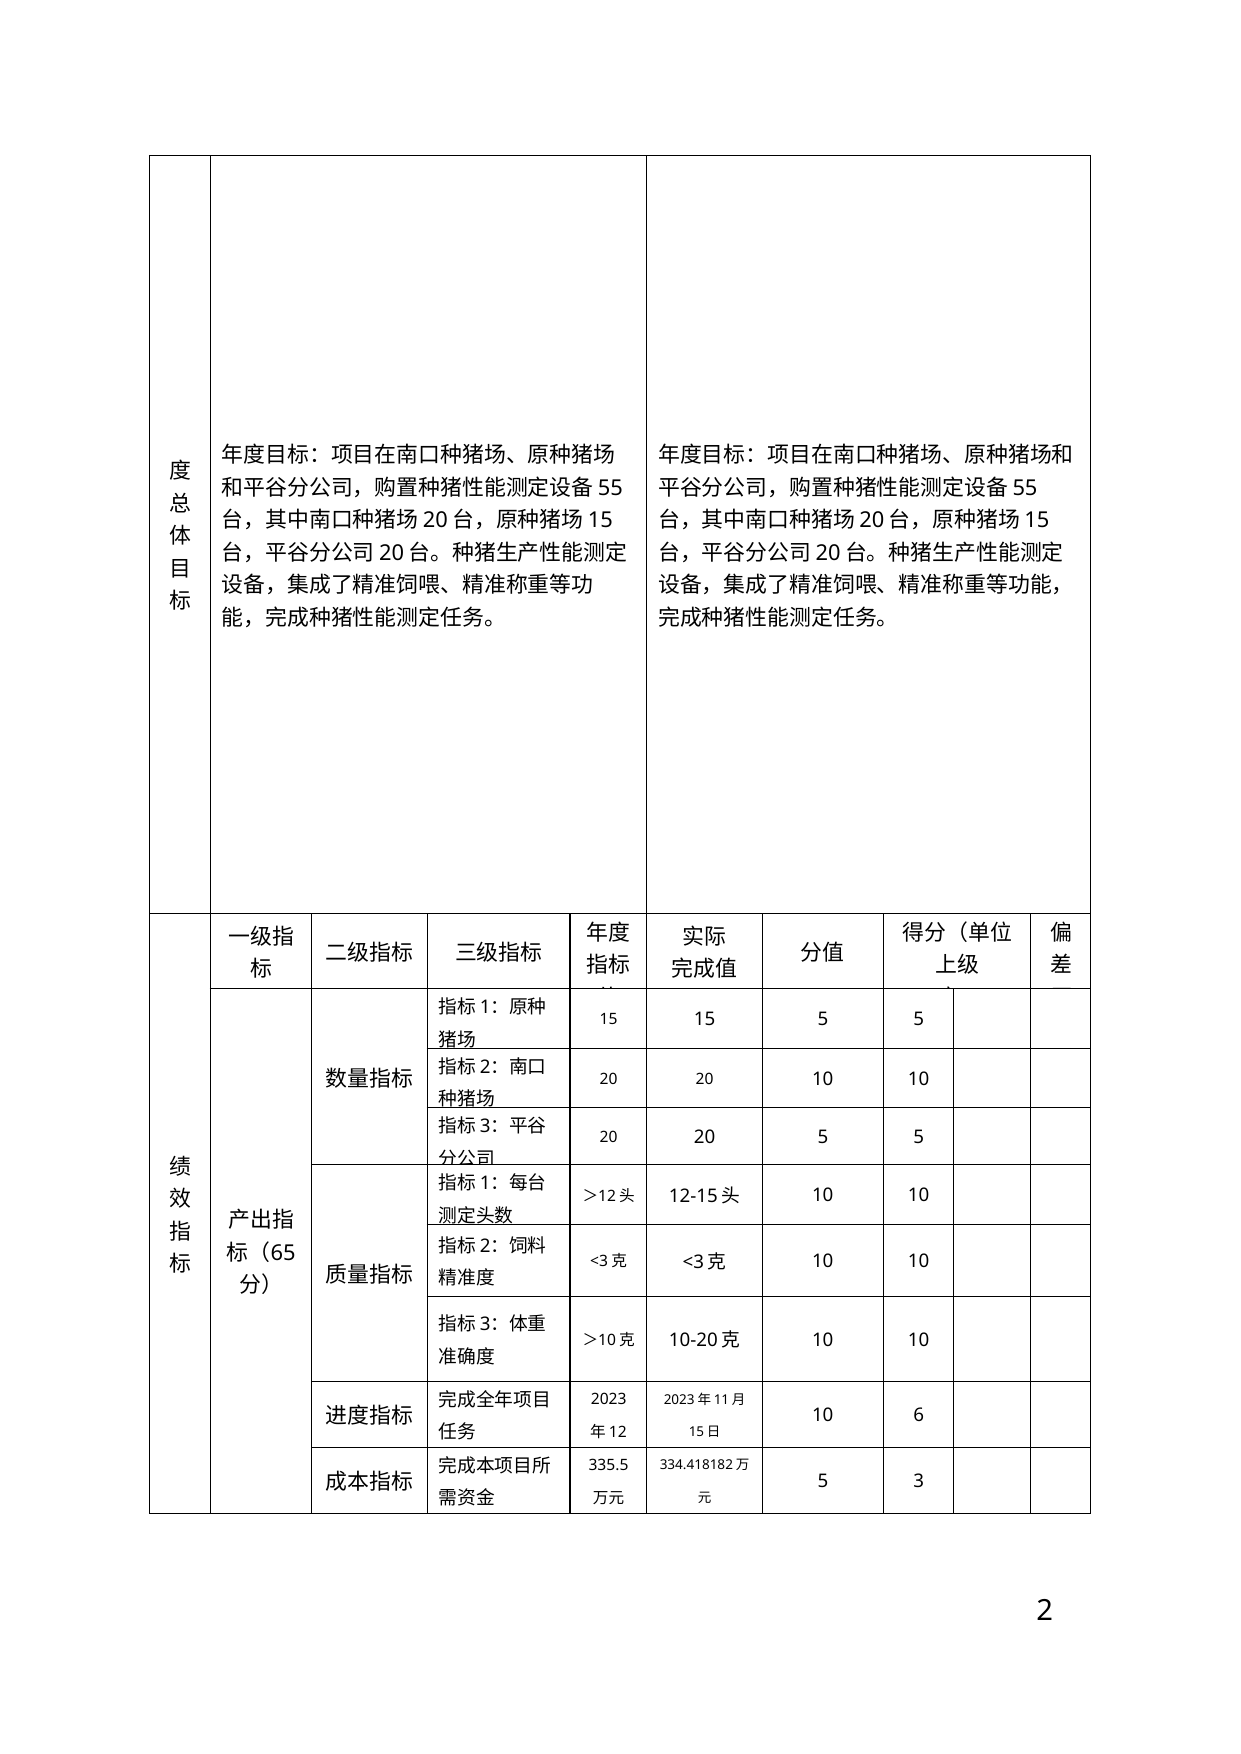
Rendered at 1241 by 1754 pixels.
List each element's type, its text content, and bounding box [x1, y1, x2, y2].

table_cell 指标2：南口种猪场 [428, 1049, 569, 1107]
table_cell 5 [763, 1448, 883, 1513]
table_cell 指标3：平谷分公司 [428, 1108, 569, 1164]
table_cell [1031, 1108, 1090, 1164]
table_cell 指标1：每台测定头数 [428, 1165, 569, 1224]
table_cell 年度 指标值 [571, 914, 646, 988]
table_cell 指标1：原种猪场 [428, 989, 569, 1048]
table_cell [1031, 1225, 1090, 1296]
table_cell 3 [884, 1448, 953, 1513]
table_cell 15 [571, 989, 646, 1048]
table_cell 5 [763, 1108, 883, 1164]
table_cell [1031, 989, 1090, 1048]
table_cell 10 [763, 1297, 883, 1381]
table_cell 20 [571, 1108, 646, 1164]
table_cell [954, 1382, 1030, 1447]
table_cell [1031, 1165, 1090, 1224]
table_cell 一级指标 [211, 914, 311, 988]
table_cell [954, 1165, 1030, 1224]
table_cell 年度总体目标 [150, 156, 210, 913]
table_cell 20 [647, 1049, 762, 1107]
table_cell 20 [647, 1108, 762, 1164]
table_cell 数量指标 [312, 989, 427, 1164]
table_cell 6 [884, 1382, 953, 1447]
table_cell 分值 [763, 914, 883, 988]
table_cell 335.5万元 [571, 1448, 646, 1513]
table_cell <3克 [571, 1225, 646, 1296]
table_cell [1031, 1297, 1090, 1381]
table_cell [1031, 1448, 1090, 1513]
table_cell [954, 1049, 1030, 1107]
table_cell <3克 [647, 1225, 762, 1296]
table_cell 10-20克 [647, 1297, 762, 1381]
table_cell [1031, 1382, 1090, 1447]
table_cell 成本指标 [312, 1448, 427, 1513]
table_cell 年度目标：项目在南口种猪场、原种猪场和平谷分公司，购置种猪性能测定设备55台，其中南口种猪场20台，原种猪场15台，平谷分公司20台。种猪生产性能测定设备，集成了精准饲喂、精准称重等功能，完成种猪性能测定任务。 [647, 156, 1090, 913]
table_cell 绩 效 指 标 [150, 914, 210, 1513]
table_cell 实际 完成值 [647, 914, 762, 988]
table_cell [1031, 1049, 1090, 1107]
table_cell 二级指标 [312, 914, 427, 988]
table_cell 10 [884, 1225, 953, 1296]
table_cell 15 [647, 989, 762, 1048]
table_cell 进度指标 [312, 1382, 427, 1447]
table_cell [954, 1225, 1030, 1296]
table_cell 10 [884, 1297, 953, 1381]
table_cell [954, 1108, 1030, 1164]
table_cell ＞10克 [571, 1297, 646, 1381]
table_cell 三级指标 [428, 914, 569, 988]
table_cell 指标2：饲料精准度 [428, 1225, 569, 1296]
table_cell 质量指标 [312, 1165, 427, 1381]
table_cell 10 [763, 1165, 883, 1224]
table_cell 得分（单位上级 ） [884, 914, 1030, 988]
table_cell 2023年11月15日 [647, 1382, 762, 1447]
table_cell [954, 1448, 1030, 1513]
table_cell 10 [884, 1049, 953, 1107]
table_cell ＞12头 [571, 1165, 646, 1224]
table_cell 334.418182万元 [647, 1448, 762, 1513]
table_cell 产出指标（65分） [211, 989, 311, 1513]
table_cell 偏差原因分析及改进 措施 [1031, 914, 1090, 988]
table_cell [954, 989, 1030, 1048]
table_cell 10 [763, 1049, 883, 1107]
table_cell 20 [571, 1049, 646, 1107]
table_cell 10 [763, 1225, 883, 1296]
table_cell 5 [884, 989, 953, 1048]
table_cell 完成全年项目任务 [428, 1382, 569, 1447]
table_cell 2023年12月前 [571, 1382, 646, 1447]
table_cell 12-15头 [647, 1165, 762, 1224]
table_cell 5 [763, 989, 883, 1048]
table_cell [954, 1297, 1030, 1381]
table_cell 5 [884, 1108, 953, 1164]
table_cell 年度目标：项目在南口种猪场、原种猪场和平谷分公司，购置种猪性能测定设备55台，其中南口种猪场20台，原种猪场15台，平谷分公司20台。种猪生产性能测定设备，集成了精准饲喂、精准称重等功能，完成种猪性能测定任务。 [211, 156, 646, 913]
table_cell 10 [763, 1382, 883, 1447]
table_cell 指标3：体重准确度 [428, 1297, 569, 1381]
table_cell 10 [884, 1165, 953, 1224]
table_cell 完成本项目所需资金 [428, 1448, 569, 1513]
